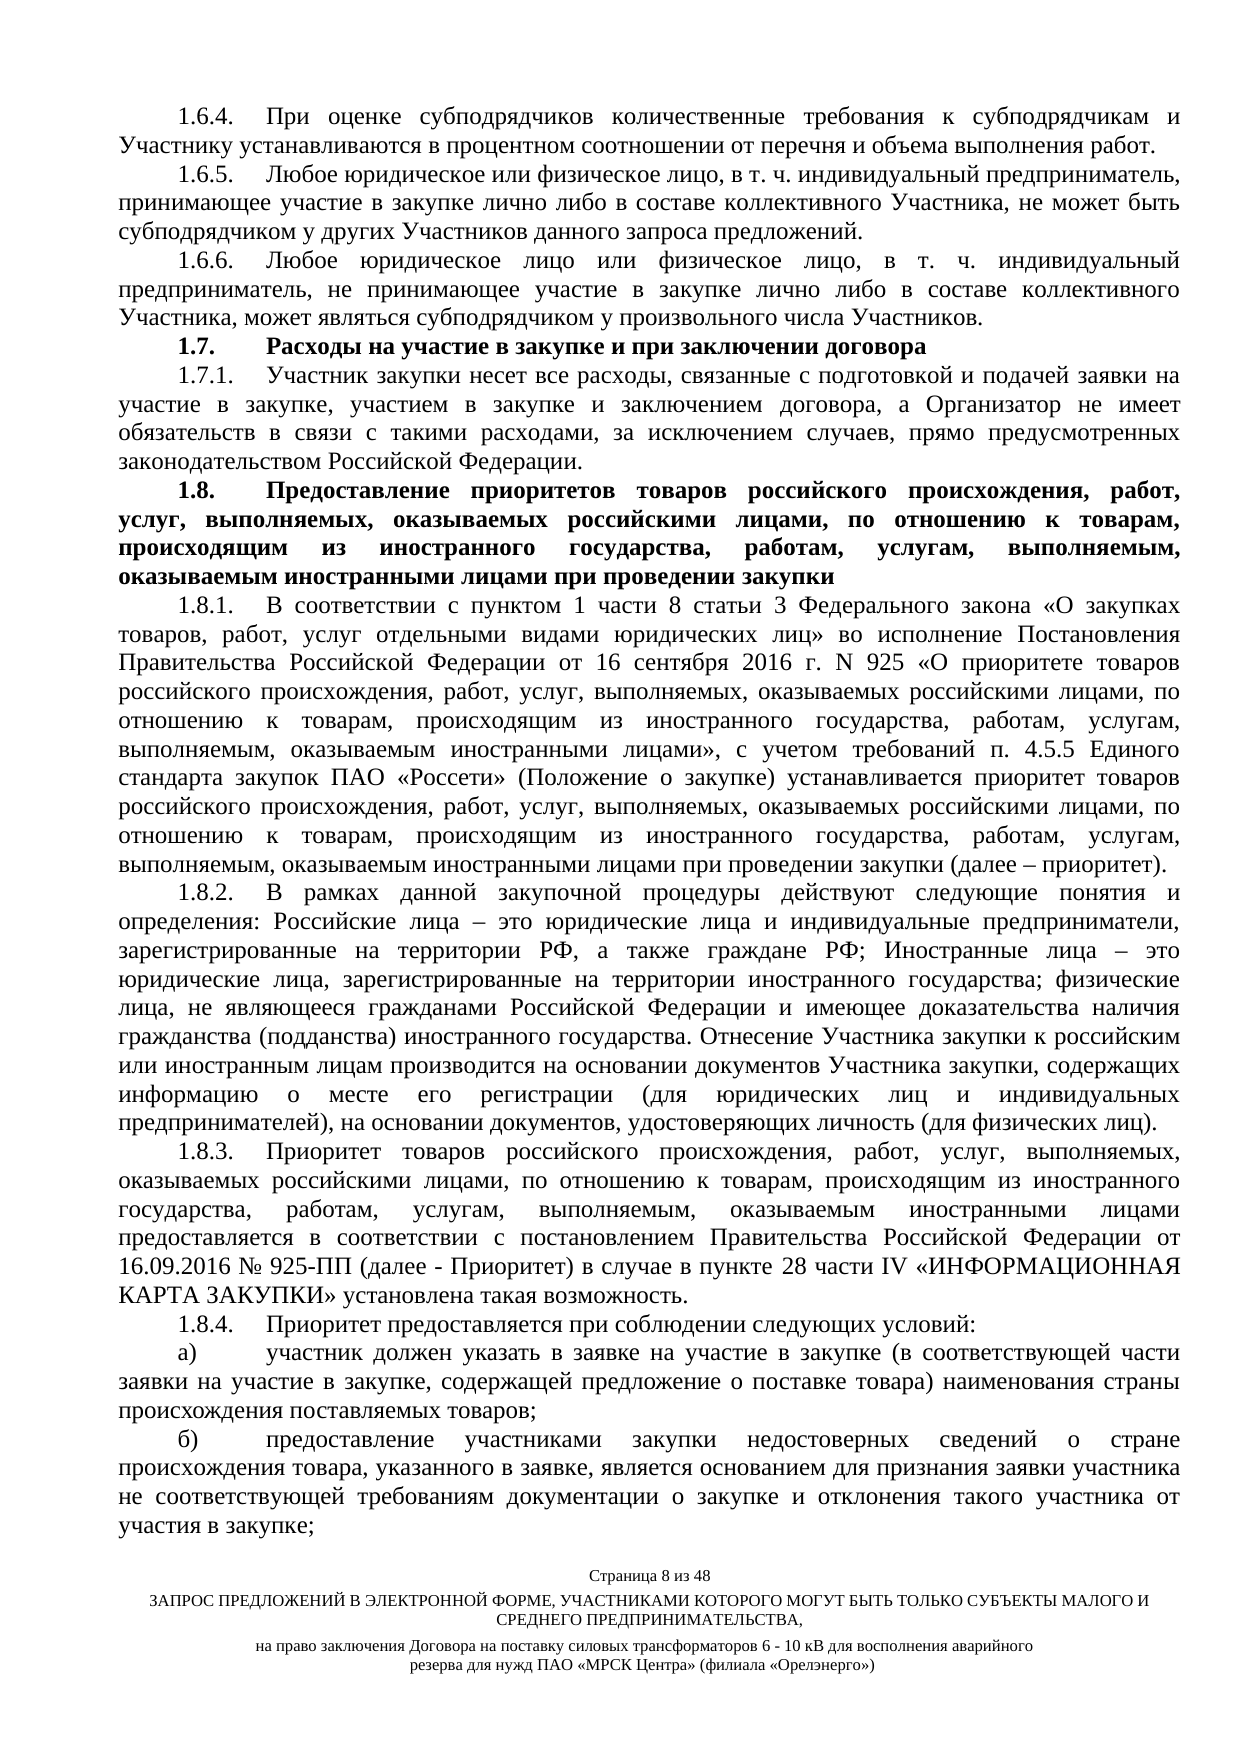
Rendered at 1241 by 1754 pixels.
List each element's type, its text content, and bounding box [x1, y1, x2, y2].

subtitle Участник закупки несет все расходы, связанные с подготовкой и подачей заявки на участие в закупке, участием в закупке и заключением договора, а Организатор не имеет обязательств в связи с такими расходами, за исключением случаев, прямо предусмотренных законодательством Российской Федерации. [118, 360, 1181, 475]
subtitle Предоставление приоритетов товаров российского происхождения, работ, услуг, выполняемых, оказываемых российскими лицами, по отношению к товарам, происходящим из иностранного государства, работам, услугам, выполняемым, оказываемым иностранными лицами при проведении закупки [118, 475, 1181, 590]
subtitle При оценке субподрядчиков количественные требования к субподрядчикам и Участнику устанавливаются в процентном соотношении от перечня и объема выполнения работ. [118, 101, 1181, 159]
subtitle Расходы на участие в закупке и при заключении договора [118, 331, 1181, 360]
subtitle Любое юридическое или физическое лицо, в т. ч. индивидуальный предприниматель, принимающее участие в закупке лично либо в составе коллективного Участника, не может быть субподрядчиком у других Участников данного запроса предложений. [118, 159, 1181, 245]
list участник должен указать в заявке на участие в закупке (в соответствующей части заявки на участие в закупке, содержащей предложение о поставке товара) наименования страны происхождения поставляемых товаров; [118, 1337, 1181, 1424]
list предоставление участниками закупки недостоверных сведений о стране происхождения товара, указанного в заявке, является основанием для признания заявки участника не соответствующей требованиям документации о закупке и отклонения такого участника от участия в закупке; [118, 1424, 1181, 1539]
subtitle Приоритет предоставляется при соблюдении следующих условий: [118, 1309, 1181, 1337]
subtitle В рамках данной закупочной процедуры действуют следующие понятия и определения: Российские лица – это юридические лица и индивидуальные предприниматели, зарегистрированные на территории РФ, а также граждане РФ; Иностранные лица – это юридические лица, зарегистрированные на территории иностранного государства; физические лица, не являющееся гражданами Российской Федерации и имеющее доказательства наличия гражданства (подданства) иностранного государства. Отнесение Участника закупки к российским или иностранным лицам производится на основании документов Участника закупки, содержащих информацию о месте его регистрации (для юридических лиц и индивидуальных предпринимателей), на основании документов, удостоверяющих личность (для физических лиц). [118, 877, 1181, 1136]
subtitle В соответствии с пунктом 1 части 8 статьи 3 Федерального закона «О закупках товаров, работ, услуг отдельными видами юридических лиц» во исполнение Постановления Правительства Российской Федерации от 16 сентября 2016 г. N 925 «О приоритете товаров российского происхождения, работ, услуг, выполняемых, оказываемых российскими лицами, по отношению к товарам, происходящим из иностранного государства, работам, услугам, выполняемым, оказываемым иностранными лицами», с учетом требований п. 4.5.5 Единого стандарта закупок ПАО «Россети» (Положение о закупке) устанавливается приоритет товаров российского происхождения, работ, услуг, выполняемых, оказываемых российскими лицами, по отношению к товарам, происходящим из иностранного государства, работам, услугам, выполняемым, оказываемым иностранными лицами при проведении закупки (далее – приоритет). [118, 590, 1181, 877]
subtitle Любое юридическое лицо или физическое лицо, в т. ч. индивидуальный предприниматель, не принимающее участие в закупке лично либо в составе коллективного Участника, может являться субподрядчиком у произвольного числа Участников. [118, 245, 1181, 331]
subtitle Приоритет товаров российского происхождения, работ, услуг, выполняемых, оказываемых российскими лицами, по отношению к товарам, происходящим из иностранного государства, работам, услугам, выполняемым, оказываемым иностранными лицами предоставляется в соответствии с постановлением Правительства Российской Федерации от 16.09.2016 № 925-ПП (далее - Приоритет) в случае в пункте 28 части IV «ИНФОРМАЦИОННАЯ КАРТА ЗАКУПКИ» установлена такая возможность. [118, 1136, 1181, 1309]
